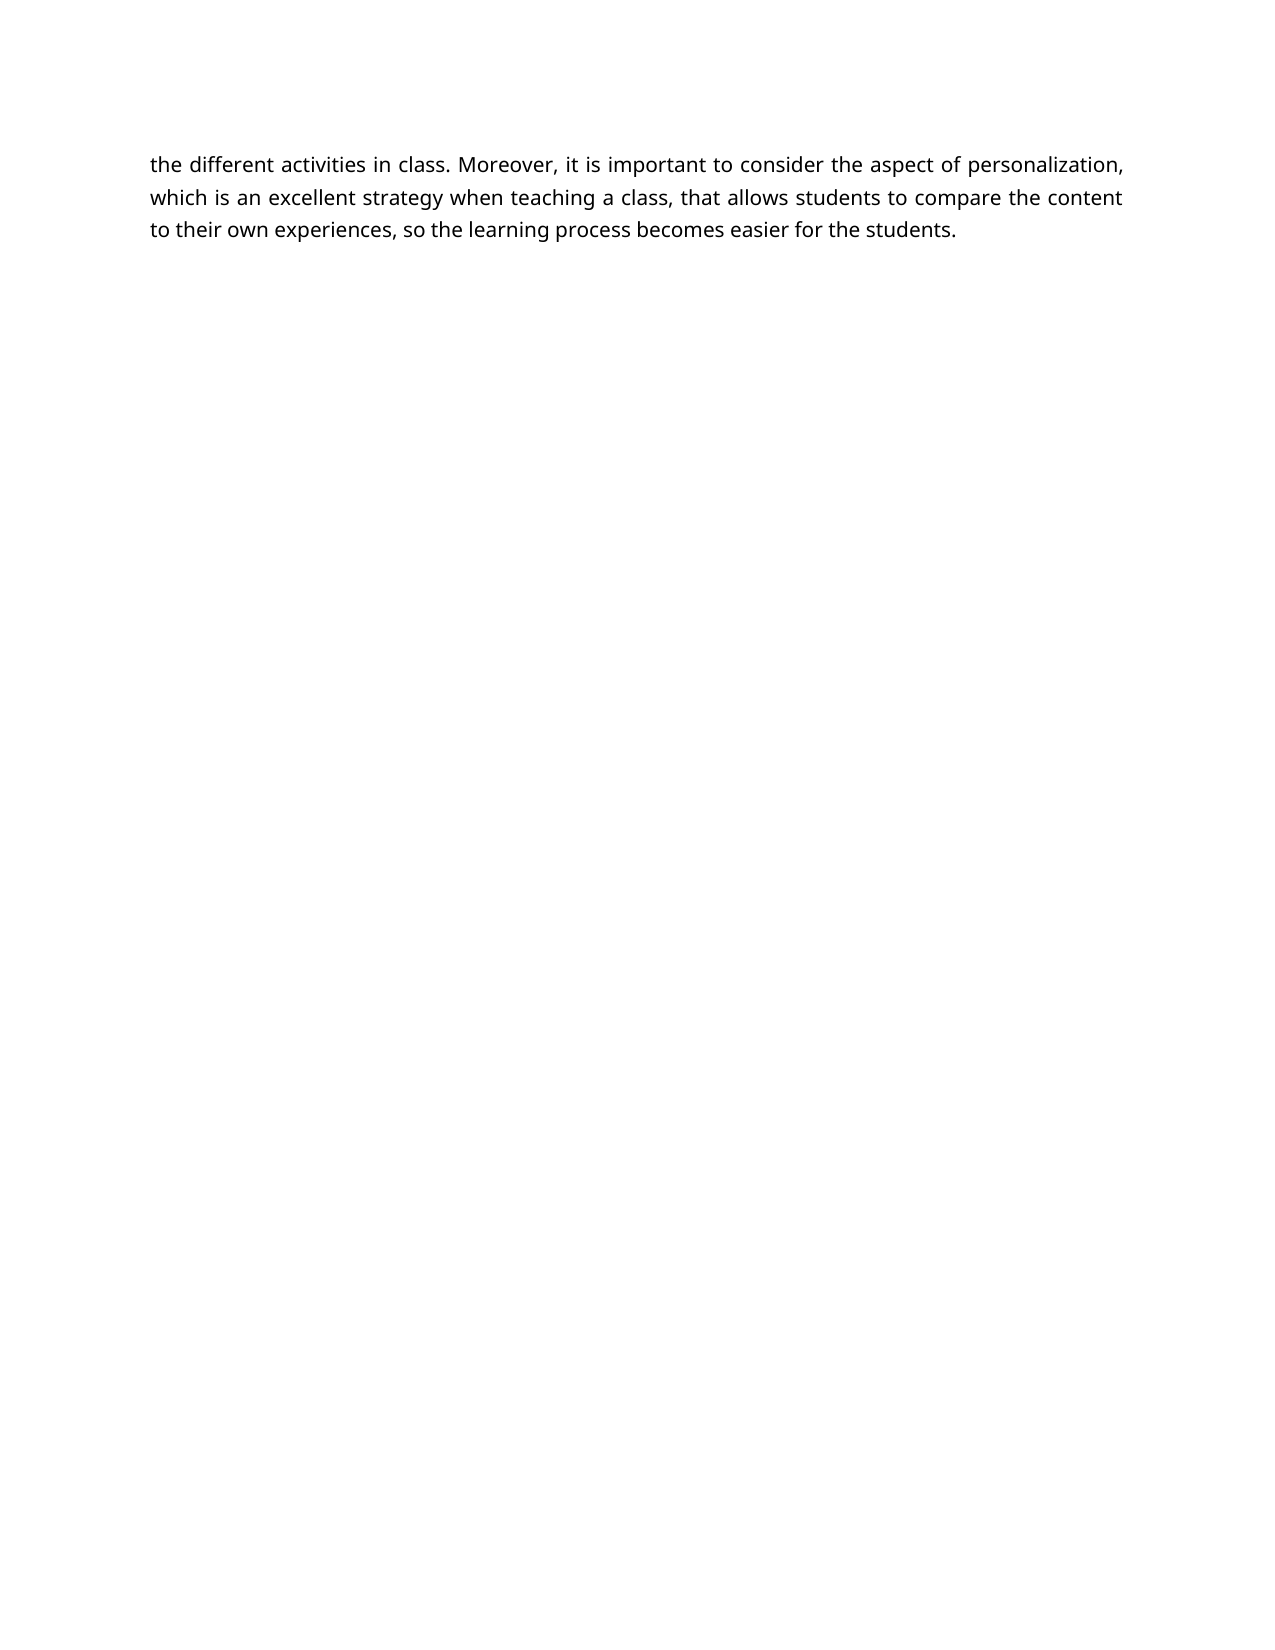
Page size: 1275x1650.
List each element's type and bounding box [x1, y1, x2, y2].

text [150, 150, 1125, 244]
